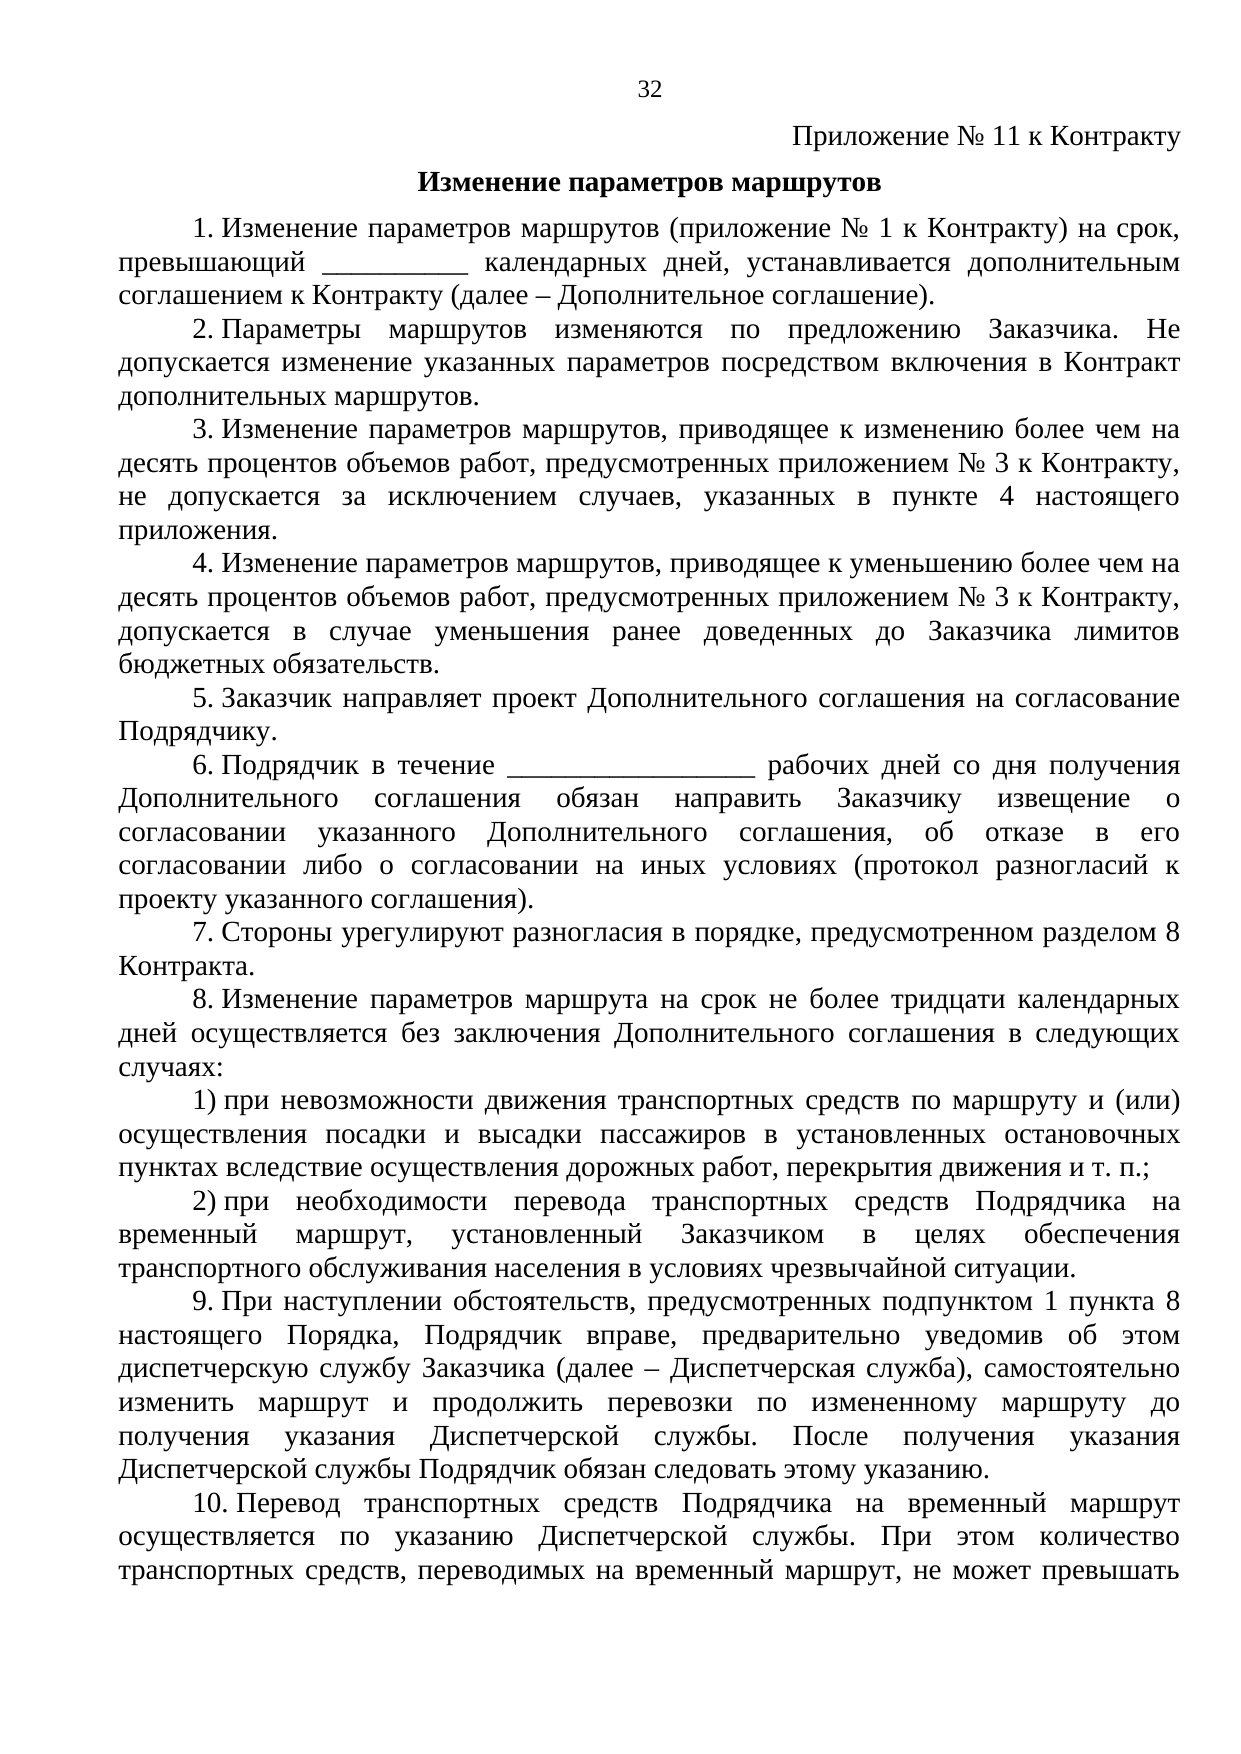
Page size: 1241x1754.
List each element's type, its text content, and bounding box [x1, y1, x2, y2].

text 2) при необходимости перевода транспортных средств Подрядчика на временный маршрут, установленный Заказчиком в целях обеспечения транспортного обслуживания населения в условиях чрезвычайной ситуации. [118, 1183, 1181, 1283]
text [118, 1485, 1181, 1585]
text 5. Заказчик направляет проект Дополнительного соглашения на согласование Подрядчику. [118, 680, 1181, 747]
text 1. Изменение параметров маршрутов (приложение № 1 к Контракту) на срок, превышающий __________ календарных дней, устанавливается дополнительным соглашением к Контракту (далее – Дополнительное соглашение). [118, 210, 1181, 311]
text 3. Изменение параметров маршрутов, приводящее к изменению более чем на десять процентов объемов работ, предусмотренных приложением № 3 к Контракту, не допускается за исключением случаев, указанных в пункте 4 настоящего приложения. [118, 411, 1181, 546]
text 4. Изменение параметров маршрутов, приводящее к уменьшению более чем на десять процентов объемов работ, предусмотренных приложением № 3 к Контракту, допускается в случае уменьшения ранее доведенных до Заказчика лимитов бюджетных обязательств. [118, 546, 1181, 680]
text Приложение № 11 к Контракту [118, 118, 1181, 152]
text Изменение параметров маршрутов [118, 164, 1181, 198]
text 1) при невозможности движения транспортных средств по маршруту и (или) осуществления посадки и высадки пассажиров в установленных остановочных пунктах вследствие осуществления дорожных работ, перекрытия движения и т. п.; [118, 1082, 1181, 1183]
text 2. Параметры маршрутов изменяются по предложению Заказчика. Не допускается изменение указанных параметров посредством включения в Контракт дополнительных маршрутов. [118, 311, 1181, 411]
text 8. Изменение параметров маршрута на срок не более тридцати календарных дней осуществляется без заключения Дополнительного соглашения в следующих случаях: [118, 982, 1181, 1082]
text 9. При наступлении обстоятельств, предусмотренных подпунктом 1 пункта 8 настоящего Порядка, Подрядчик вправе, предварительно уведомив об этом диспетчерскую службу Заказчика (далее – Диспетчерская служба), самостоятельно изменить маршрут и продолжить перевозки по измененному маршруту до получения указания Диспетчерской службы. После получения указания Диспетчерской службы Подрядчик обязан следовать этому указанию. [118, 1283, 1181, 1485]
text 7. Стороны урегулируют разногласия в порядке, предусмотренном разделом 8 Контракта. [118, 914, 1181, 982]
text 6. Подрядчик в течение _________________ рабочих дней со дня получения Дополнительного соглашения обязан направить Заказчику извещение о согласовании указанного Дополнительного соглашения, об отказе в его согласовании либо о согласовании на иных условиях (протокол разногласий к проекту указанного соглашения). [118, 747, 1181, 914]
